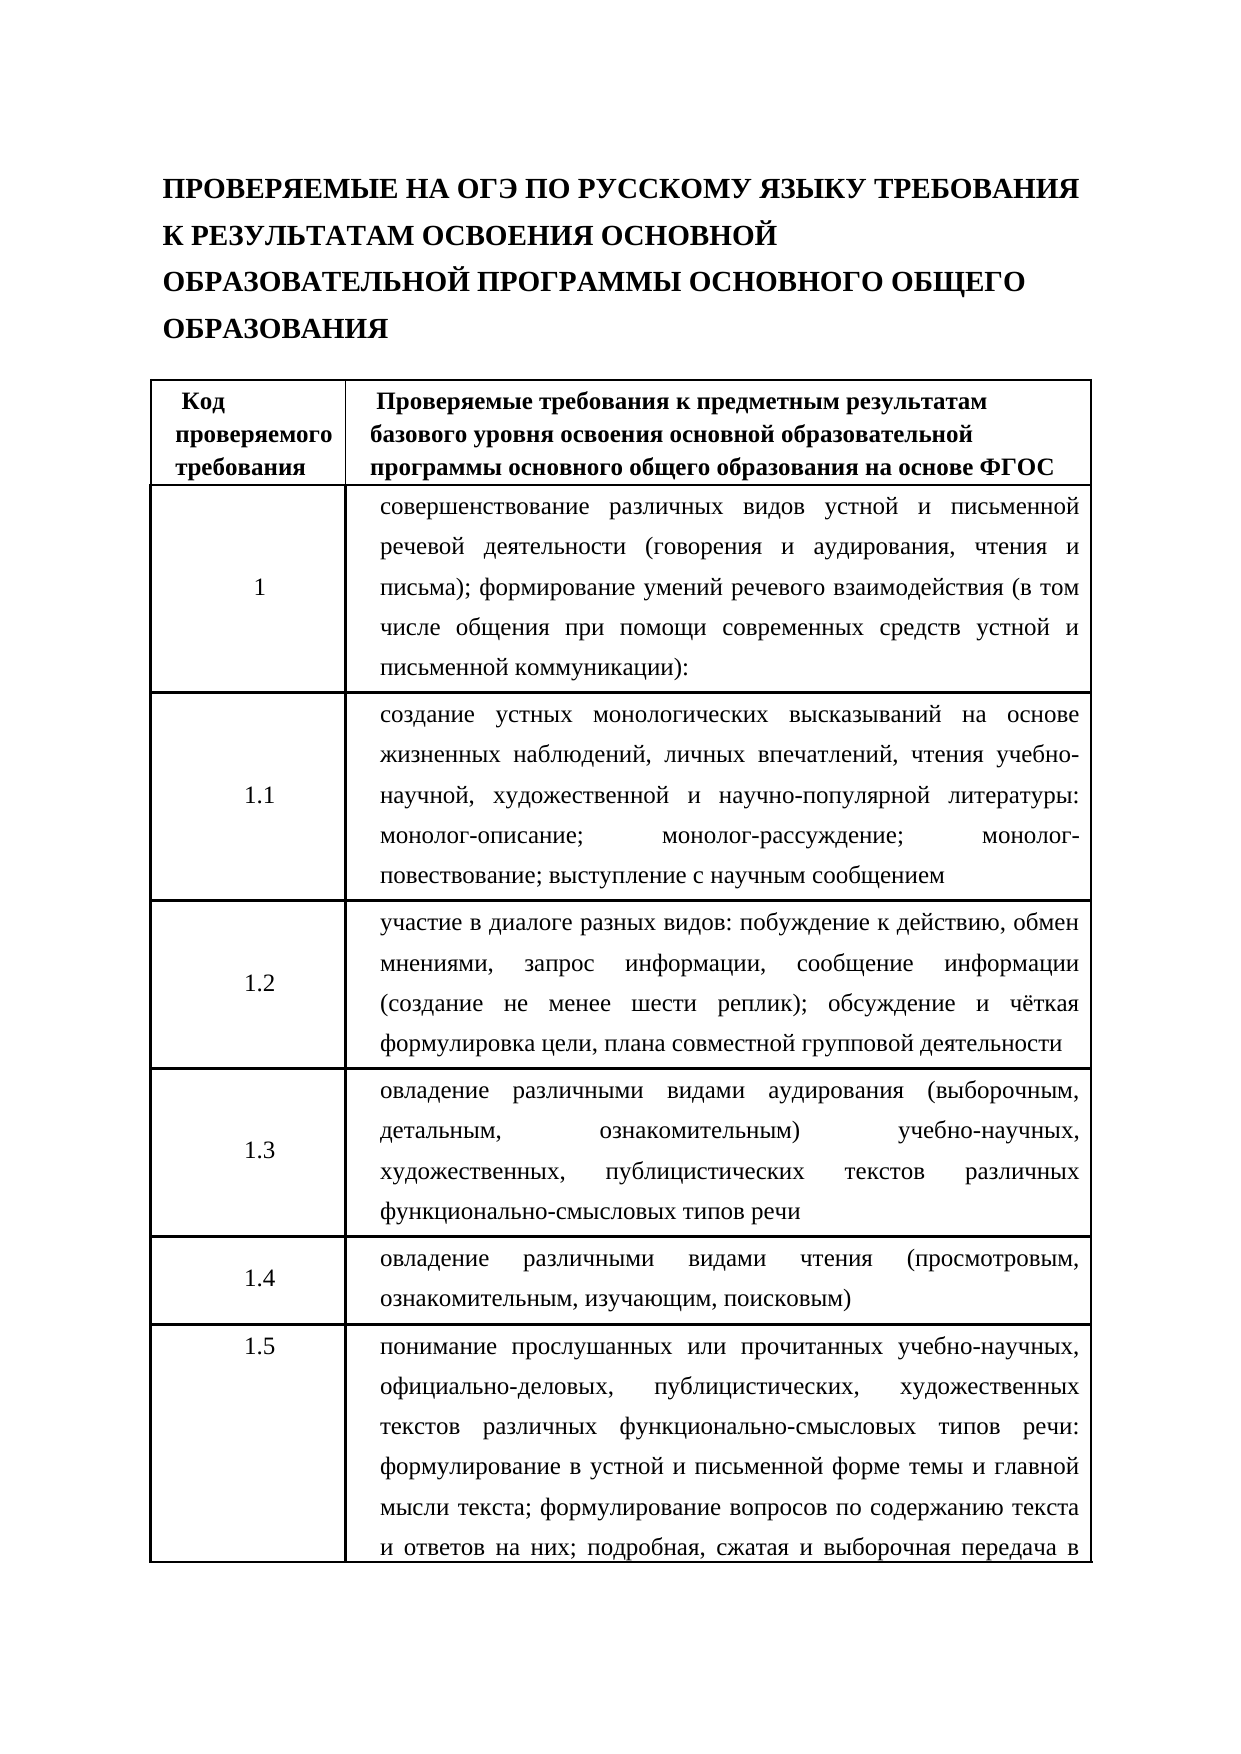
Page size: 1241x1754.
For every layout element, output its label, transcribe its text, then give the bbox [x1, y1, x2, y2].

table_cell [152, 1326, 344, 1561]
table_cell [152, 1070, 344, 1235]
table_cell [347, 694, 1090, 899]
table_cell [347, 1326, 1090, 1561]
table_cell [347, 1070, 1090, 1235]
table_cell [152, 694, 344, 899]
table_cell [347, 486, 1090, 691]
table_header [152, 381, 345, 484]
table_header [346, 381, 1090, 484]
text ПРОВЕРЯЕМЫЕ НА ОГЭ ПО РУССКОМУ ЯЗЫКУ ТРЕБОВАНИЯ К РЕЗУЛЬТАТАМ ОСВОЕНИЯ ОСНОВНОЙ ОБРАЗОВАТЕЛЬНОЙ ПРОГРАММЫ ОСНОВНОГО ОБЩЕГО ОБРАЗОВАНИЯ [162, 171, 1090, 345]
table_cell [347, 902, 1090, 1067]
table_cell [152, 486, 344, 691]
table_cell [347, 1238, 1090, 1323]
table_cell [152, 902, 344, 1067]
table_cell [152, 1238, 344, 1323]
